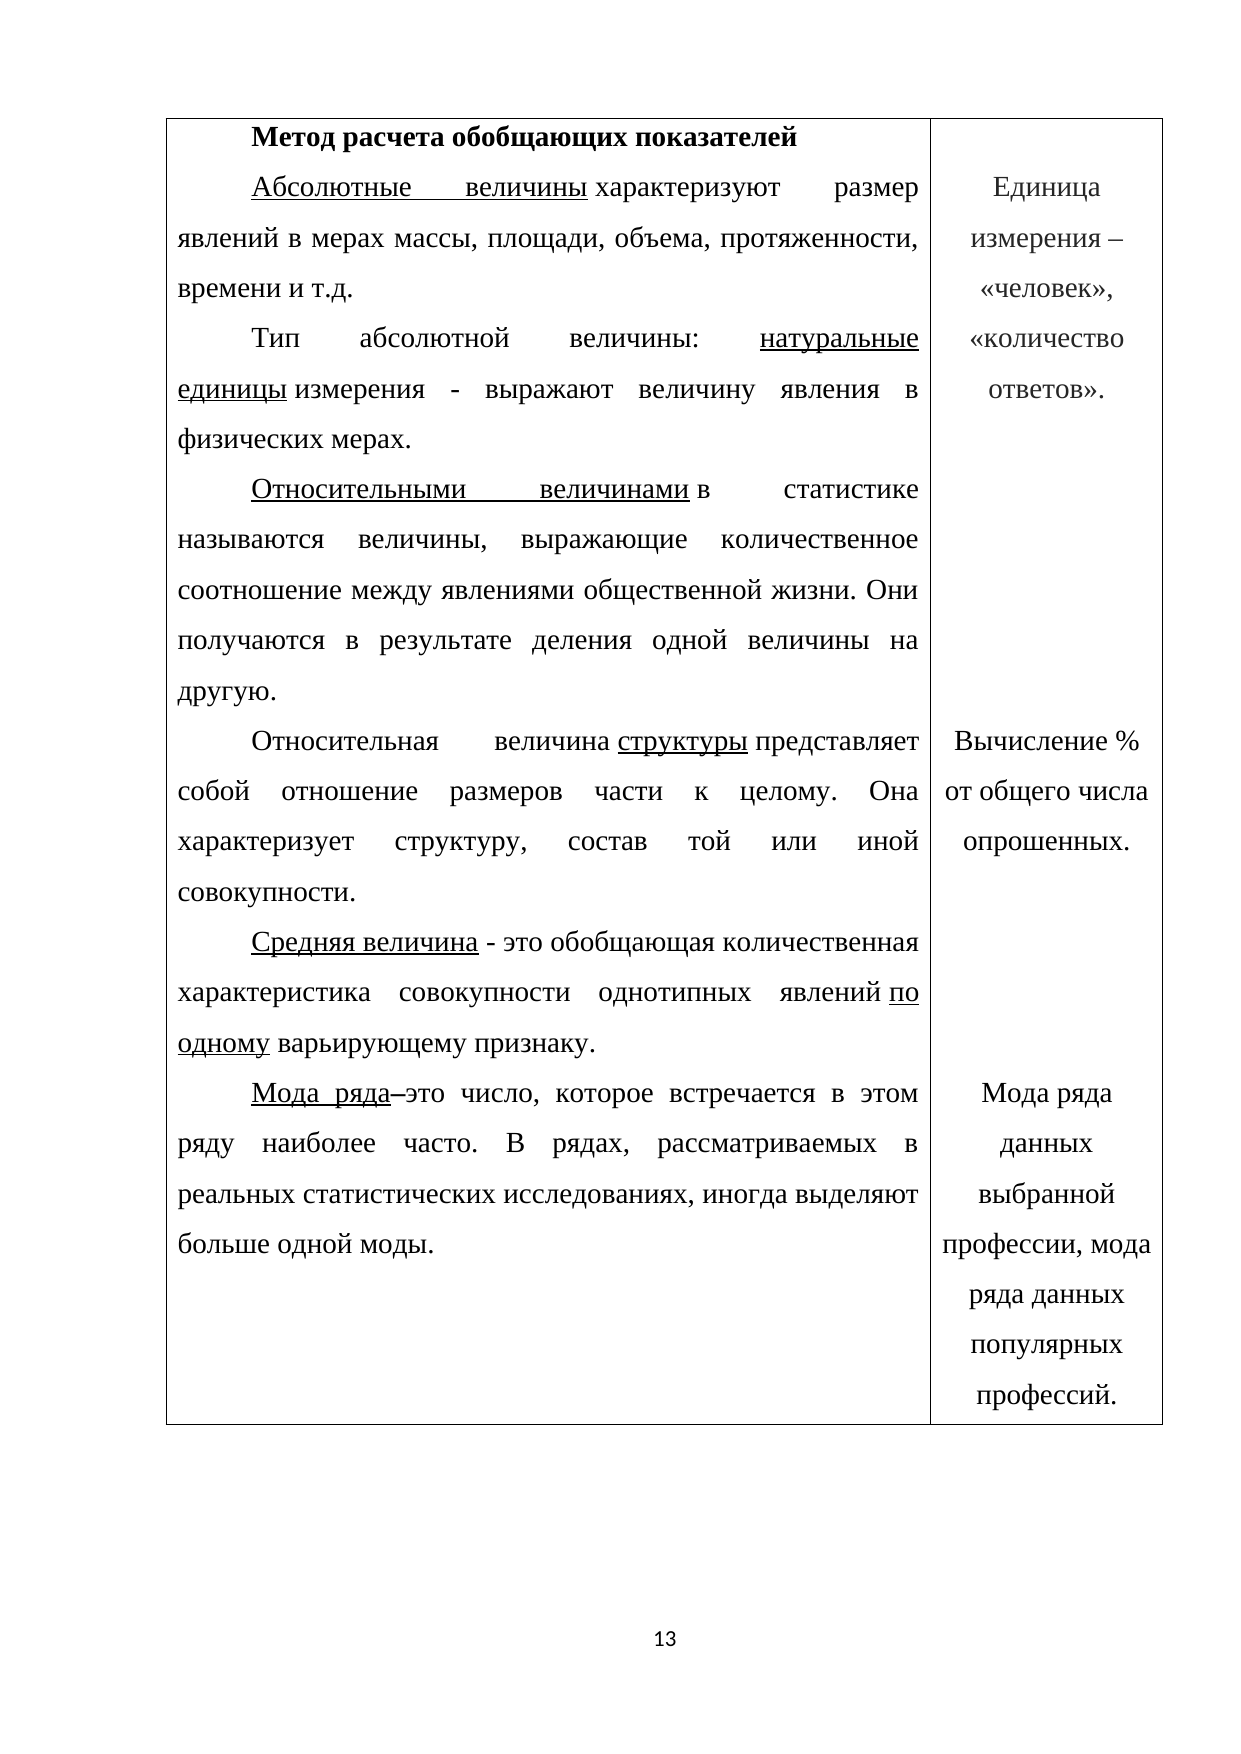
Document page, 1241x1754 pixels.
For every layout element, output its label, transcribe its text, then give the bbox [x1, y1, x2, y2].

table_cell Единица измерения – «человек», «количество ответов». Вычисление % от общего числа опрошенных. Мода ряда данных выбранной профессии, мода ряда данных популярных профессий. [931, 119, 1162, 1424]
table_cell Метод расчета обобщающих показателей Абсолютные величины характеризуют размер явлений в мерах массы, площади, объема, протяженности, времени и т.д. Тип абсолютной величины: натуральные единицы измерения - выражают величину явления в физических мерах. Относительными величинами в статистике называются величины, выражающие количественное соотношение между явлениями общественной жизни. Они получаются в результате деления одной величины на другую. Относительная величина структуры представляет собой отношение размеров части к целому. Она характеризует структуру, состав той или иной совокупности. Средняя величина - это обобщающая количественная характеристика совокупности однотипных явлений по одному варьирующему признаку. Мода ряда–это число, которое встречается в этом ряду наиболее часто. В рядах, рассматриваемых в реальных статистических исследованиях, иногда выделяют больше одной моды. [167, 119, 930, 1424]
